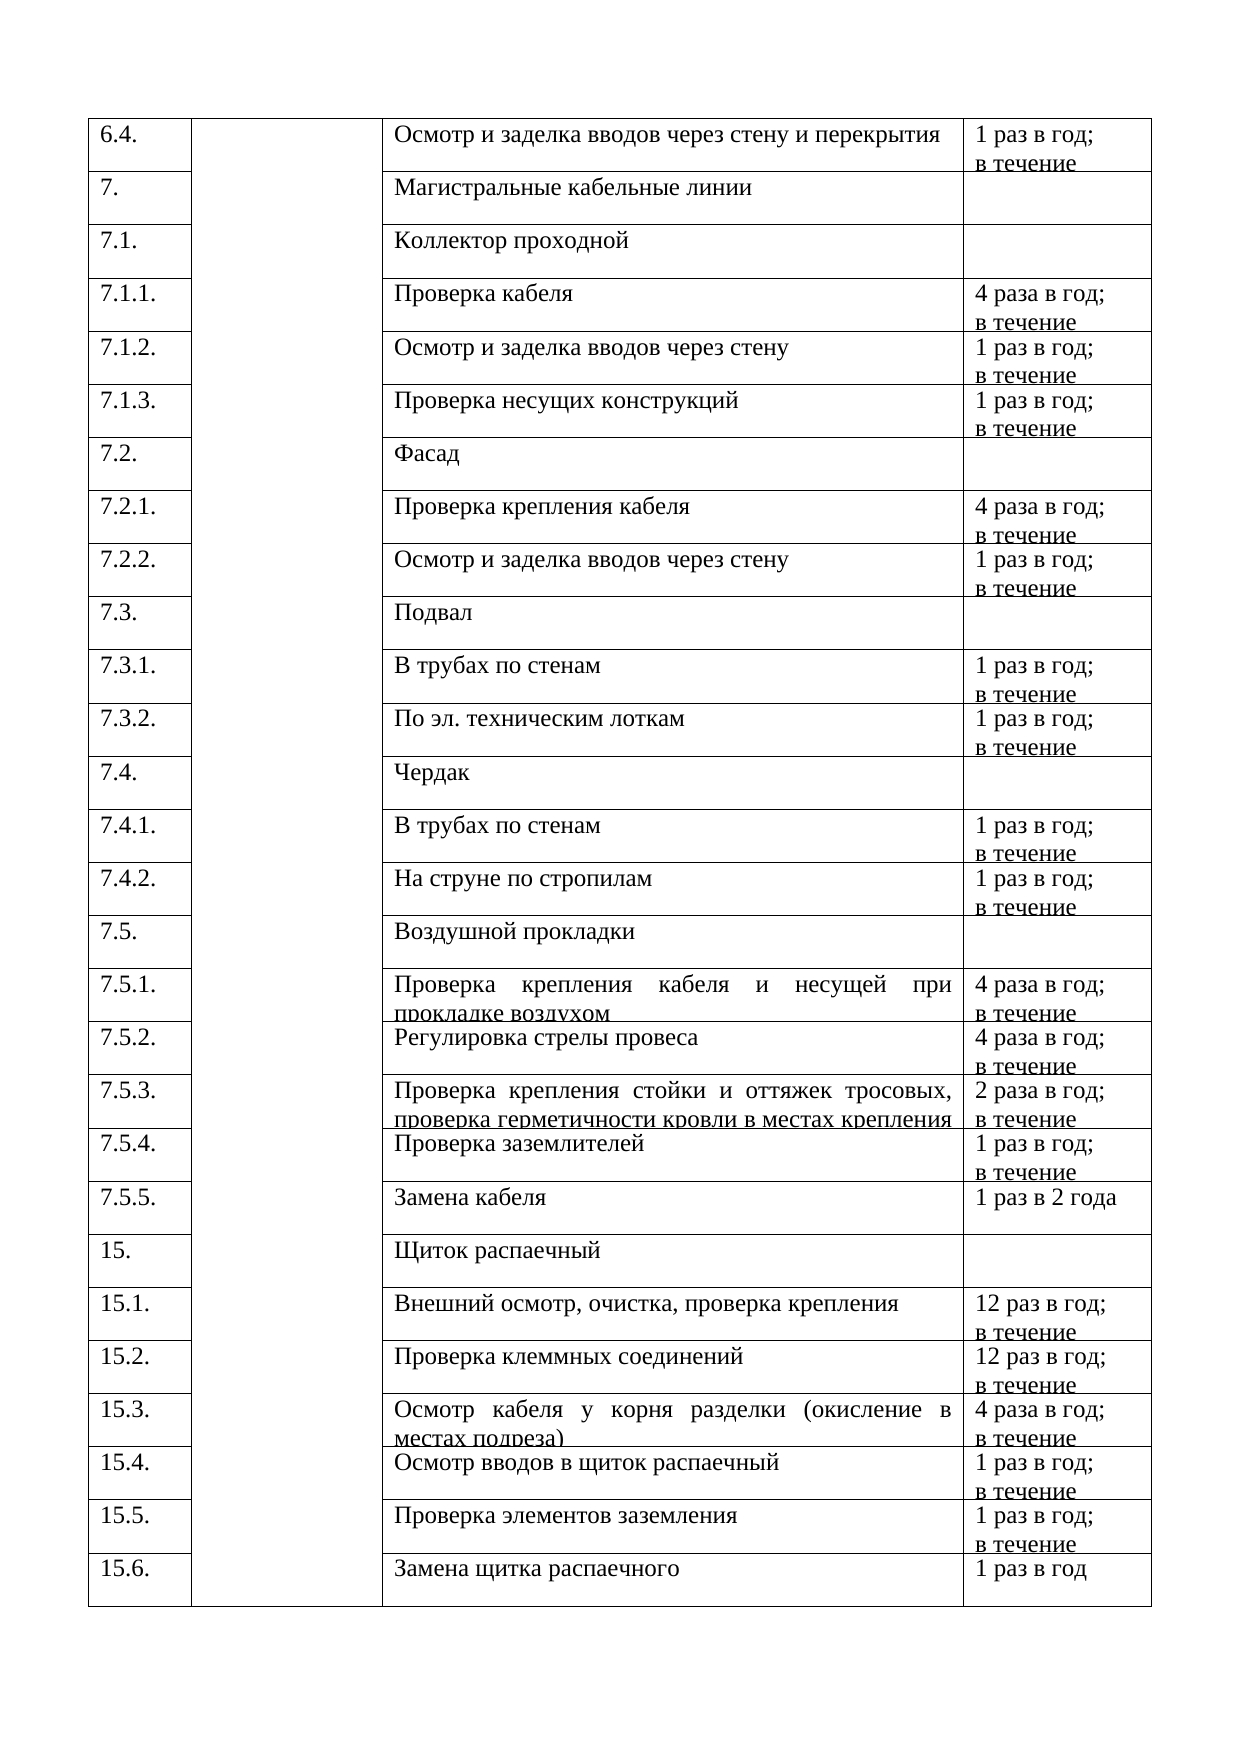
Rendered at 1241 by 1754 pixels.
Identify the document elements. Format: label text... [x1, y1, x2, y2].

table_cell Осмотр и заделка вводов через стену [383, 544, 963, 596]
table_cell 7.5.5. [89, 1182, 191, 1234]
table_cell 1 раз в год [964, 1554, 1151, 1606]
table_cell В трубах по стенам [383, 810, 963, 862]
table_cell 7.3. [89, 597, 191, 649]
table_cell [964, 438, 1151, 490]
table_cell 1 раз в год; в течение смены [964, 810, 1151, 862]
table_cell 7. [89, 172, 191, 224]
table_cell 1 раз в год; в течение смены [964, 650, 1151, 702]
table_cell 7.5. [89, 916, 191, 968]
table_cell Осмотр вводов в щиток распаечный [383, 1447, 963, 1499]
table_cell 15.6. [89, 1554, 191, 1606]
table_cell 15.1. [89, 1288, 191, 1340]
table_cell 1 раз в год; в течение смены [964, 704, 1151, 756]
table_cell 7.4.2. [89, 863, 191, 915]
table_cell 7.1.1. [89, 279, 191, 331]
table_cell Замена кабеля [383, 1182, 963, 1234]
table_cell [964, 916, 1151, 968]
table_cell 15.5. [89, 1500, 191, 1552]
table_cell 1 раз в год; в течение смены [964, 385, 1151, 437]
table_cell 1 раз в год; в течение смены [964, 1500, 1151, 1552]
table_cell Проверка кабеля [383, 279, 963, 331]
table_cell 1 раз в 2 года [964, 1182, 1151, 1234]
table_cell 4 раза в год; в течение смены [964, 969, 1151, 1021]
table_cell 7.5.3. [89, 1075, 191, 1127]
table_cell На струне по стропилам [383, 863, 963, 915]
table_cell 15.4. [89, 1447, 191, 1499]
table_cell В трубах по стенам [383, 650, 963, 702]
table_cell 7.1.2. [89, 332, 191, 384]
table_cell Осмотр и заделка вводов через стену [383, 332, 963, 384]
table_cell 12 раз в год; в течение смены [964, 1288, 1151, 1340]
table_cell Регулировка стрелы провеса [383, 1022, 963, 1074]
table_cell 7.5.2. [89, 1022, 191, 1074]
table_cell Проверка клеммных соединений [383, 1341, 963, 1393]
table_cell 4 раза в год; в течение смены [964, 491, 1151, 543]
table_cell Проверка крепления кабеля [383, 491, 963, 543]
table_cell 7.2.1. [89, 491, 191, 543]
table_cell 15. [89, 1235, 191, 1287]
table_cell 1 раз в год; в течение смены [964, 119, 1151, 171]
table_cell 7.5.1. [89, 969, 191, 1021]
table_cell 4 раза в год; в течение смены [964, 1394, 1151, 1446]
table_cell 7.1.3. [89, 385, 191, 437]
table_cell 1 раз в год; в течение смены [964, 863, 1151, 915]
table_cell Чердак [383, 757, 963, 809]
table_cell 15.3. [89, 1394, 191, 1446]
table_cell [964, 757, 1151, 809]
table_cell Замена щитка распаечного [383, 1554, 963, 1606]
table_cell Проверка заземлителей [383, 1129, 963, 1181]
table_cell Подвал [383, 597, 963, 649]
table_cell Коллектор проходной [383, 225, 963, 277]
table_cell Проверка крепления стойки и оттяжек тросовых, проверка герметичности кровли в местах крепления трубостоек [383, 1075, 963, 1127]
table_cell Воздушной прокладки [383, 916, 963, 968]
table_cell Фасад [383, 438, 963, 490]
table_cell 7.4.1. [89, 810, 191, 862]
table_cell 7.4. [89, 757, 191, 809]
table_cell [964, 172, 1151, 224]
table_cell [964, 1235, 1151, 1287]
table_cell 4 раза в год; в течение смены [964, 279, 1151, 331]
table_cell 12 раз в год; в течение смены [964, 1341, 1151, 1393]
table_cell 15.2. [89, 1341, 191, 1393]
table_cell 7.2.2. [89, 544, 191, 596]
table_cell [964, 597, 1151, 649]
table_cell 6.4. [89, 119, 191, 171]
table_cell Внешний осмотр, очистка, проверка крепления [383, 1288, 963, 1340]
table_cell По эл. техническим лоткам [383, 704, 963, 756]
table_cell Проверка крепления кабеля и несущей при прокладке воздухом [383, 969, 963, 1021]
table_cell 1 раз в год; в течение смены [964, 332, 1151, 384]
table_cell 7.2. [89, 438, 191, 490]
table_cell 1 раз в год; в течение смены [964, 544, 1151, 596]
table_cell Магистральные кабельные линии [383, 172, 963, 224]
table_cell Осмотр и заделка вводов через стену и перекрытия [383, 119, 963, 171]
table_cell 7.3.1. [89, 650, 191, 702]
table_cell 7.3.2. [89, 704, 191, 756]
table_cell 4 раза в год; в течение смены [964, 1022, 1151, 1074]
table_cell 1 раз в год; в течение смены [964, 1129, 1151, 1181]
table_cell 7.1. [89, 225, 191, 277]
table_cell 1 раз в год; в течение смены [964, 1447, 1151, 1499]
table_cell [964, 225, 1151, 277]
table_cell Осмотр кабеля у корня разделки (окисление в местах подреза) [383, 1394, 963, 1446]
table_cell Проверка несущих конструкций [383, 385, 963, 437]
table_cell Проверка элементов заземления [383, 1500, 963, 1552]
table_cell 2 раза в год; в течение смены [964, 1075, 1151, 1127]
table_cell 7.5.4. [89, 1129, 191, 1181]
table_cell Щиток распаечный [383, 1235, 963, 1287]
